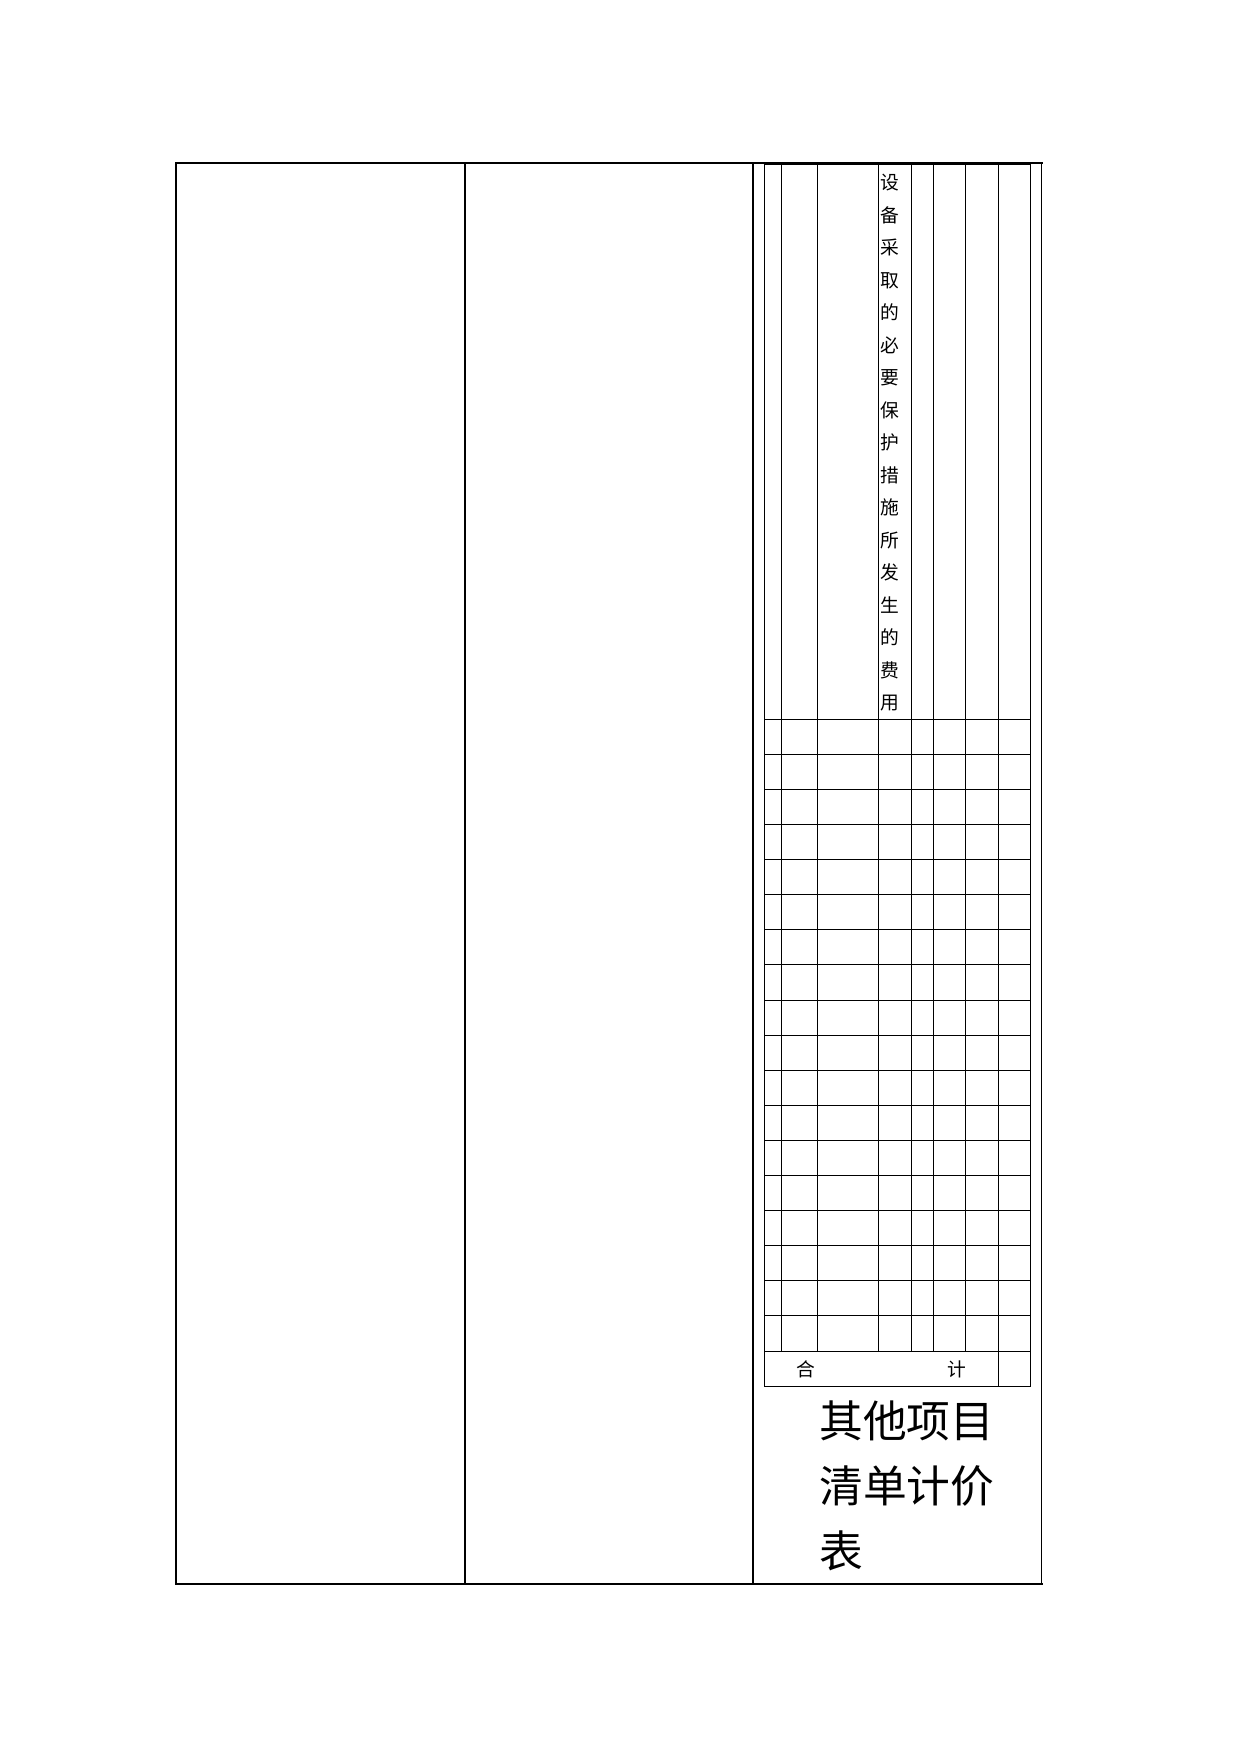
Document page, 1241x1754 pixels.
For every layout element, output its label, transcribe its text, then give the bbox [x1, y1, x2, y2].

table_cell [466, 164, 752, 1583]
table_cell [754, 164, 1041, 1583]
table_cell 1 [177, 164, 464, 1583]
